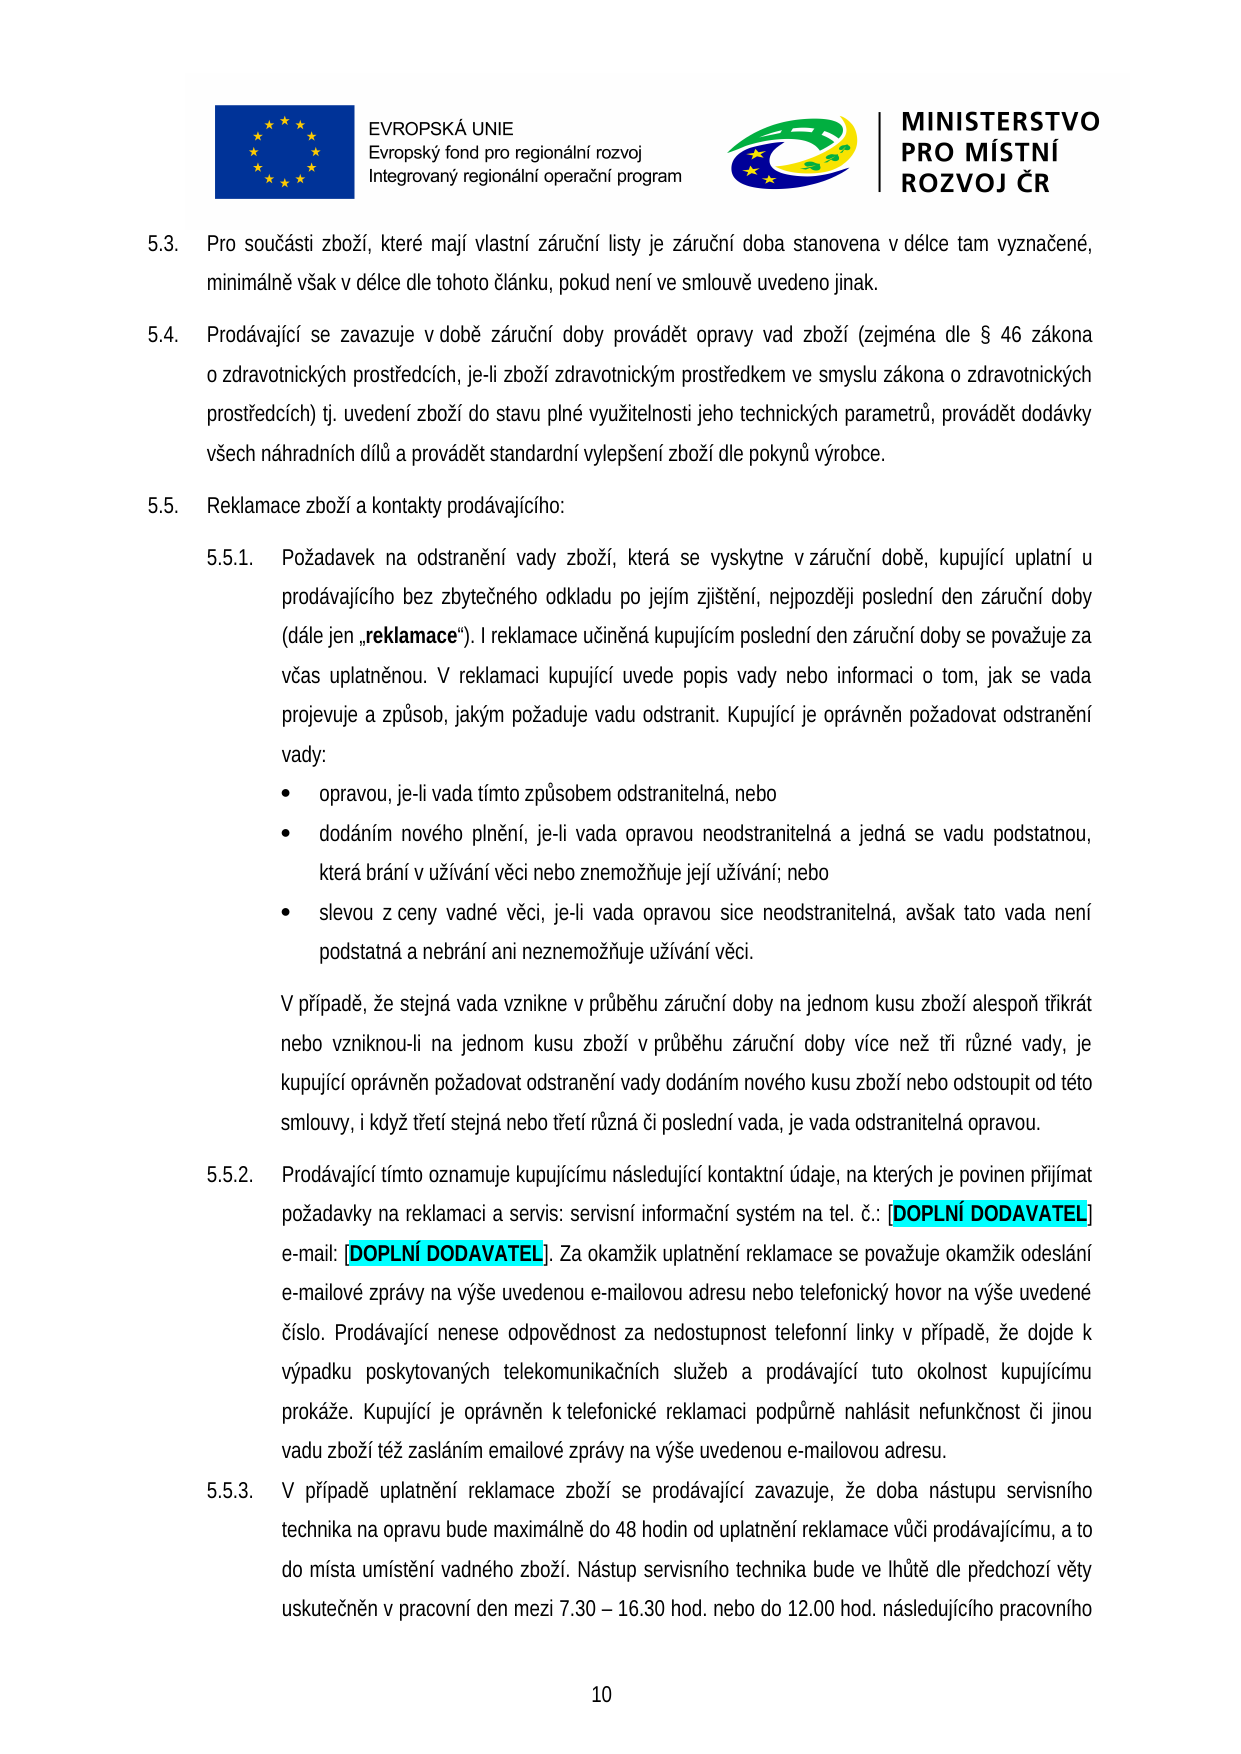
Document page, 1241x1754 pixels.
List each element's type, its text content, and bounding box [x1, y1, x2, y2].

list Prodávající tímto oznamuje kupujícímu následující kontaktní údaje, na kterých je povinen přijímat požadavky na reklamaci a servis: servisní informační systém na tel. č.: [DOPLNÍ DODAVATEL] e-mail: [DOPLNÍ DODAVATEL]. Za okamžik uplatnění reklamace se považuje okamžik odeslání e-mailové zprávy na výše uvedenou e-mailovou adresu nebo telefonický hovor na výše uvedené číslo. Prodávající nenese odpovědnost za nedostupnost telefonní linky v případě, že dojde k výpadku poskytovaných telekomunikačních služeb a prodávající tuto okolnost kupujícímu prokáže. Kupující je oprávněn k telefonické reklamaci podpůrně nahlásit nefunkčnost či jinou vadu zboží též zasláním emailové zprávy na výše uvedenou e-mailovou adresu. [207, 1161, 1093, 1463]
text V případě, že stejná vada vznikne v průběhu záruční doby na jednom kusu zboží alespoň třikrát nebo vzniknou-li na jednom kusu zboží v průběhu záruční doby více než tři různé vady, je kupující oprávněn požadovat odstranění vady dodáním nového kusu zboží nebo odstoupit od této smlouvy, i když třetí stejná nebo třetí různá či poslední vada, je vada odstranitelná opravou. [243, 990, 1093, 1135]
list Požadavek na odstranění vady zboží, která se vyskytne v záruční době, kupující uplatní u prodávajícího bez zbytečného odkladu po jejím zjištění, nejpozději poslední den záruční doby (dále jen „reklamace“). I reklamace učiněná kupujícím poslední den záruční doby se považuje za včas uplatněnou. V reklamaci kupující uvede popis vady nebo informaci o tom, jak se vada projevuje a způsob, jakým požaduje vadu odstranit. Kupující je oprávněn požadovat odstranění vady: [207, 543, 1093, 767]
list opravou, je-li vada tímto způsobem odstranitelná, nebo [282, 780, 1093, 807]
picture [184, 73, 1130, 230]
list Pro součásti zboží, které mají vlastní záruční listy je záruční doba stanovena v délce tam vyznačené, minimálně však v délce dle tohoto článku, pokud není ve smlouvě uvedeno jinak. [148, 230, 1093, 296]
list dodáním nového plnění, je-li vada opravou neodstranitelná a jedná se vadu podstatnou, která brání v užívání věci nebo znemožňuje její užívání; nebo [282, 820, 1093, 886]
list Prodávající se zavazuje v době záruční doby provádět opravy vad zboží (zejména dle § 46 zákona o zdravotnických prostředcích, je-li zboží zdravotnickým prostředkem ve smyslu zákona o zdravotnických prostředcích) tj. uvedení zboží do stavu plné využitelnosti jeho technických parametrů, provádět dodávky všech náhradních dílů a provádět standardní vylepšení zboží dle pokynů výrobce. [148, 321, 1093, 466]
list Reklamace zboží a kontakty prodávajícího: [148, 492, 1093, 518]
list slevou z ceny vadné věci, je-li vada opravou sice neodstranitelná, avšak tato vada není podstatná a nebrání ani neznemožňuje užívání věci. [282, 899, 1093, 965]
